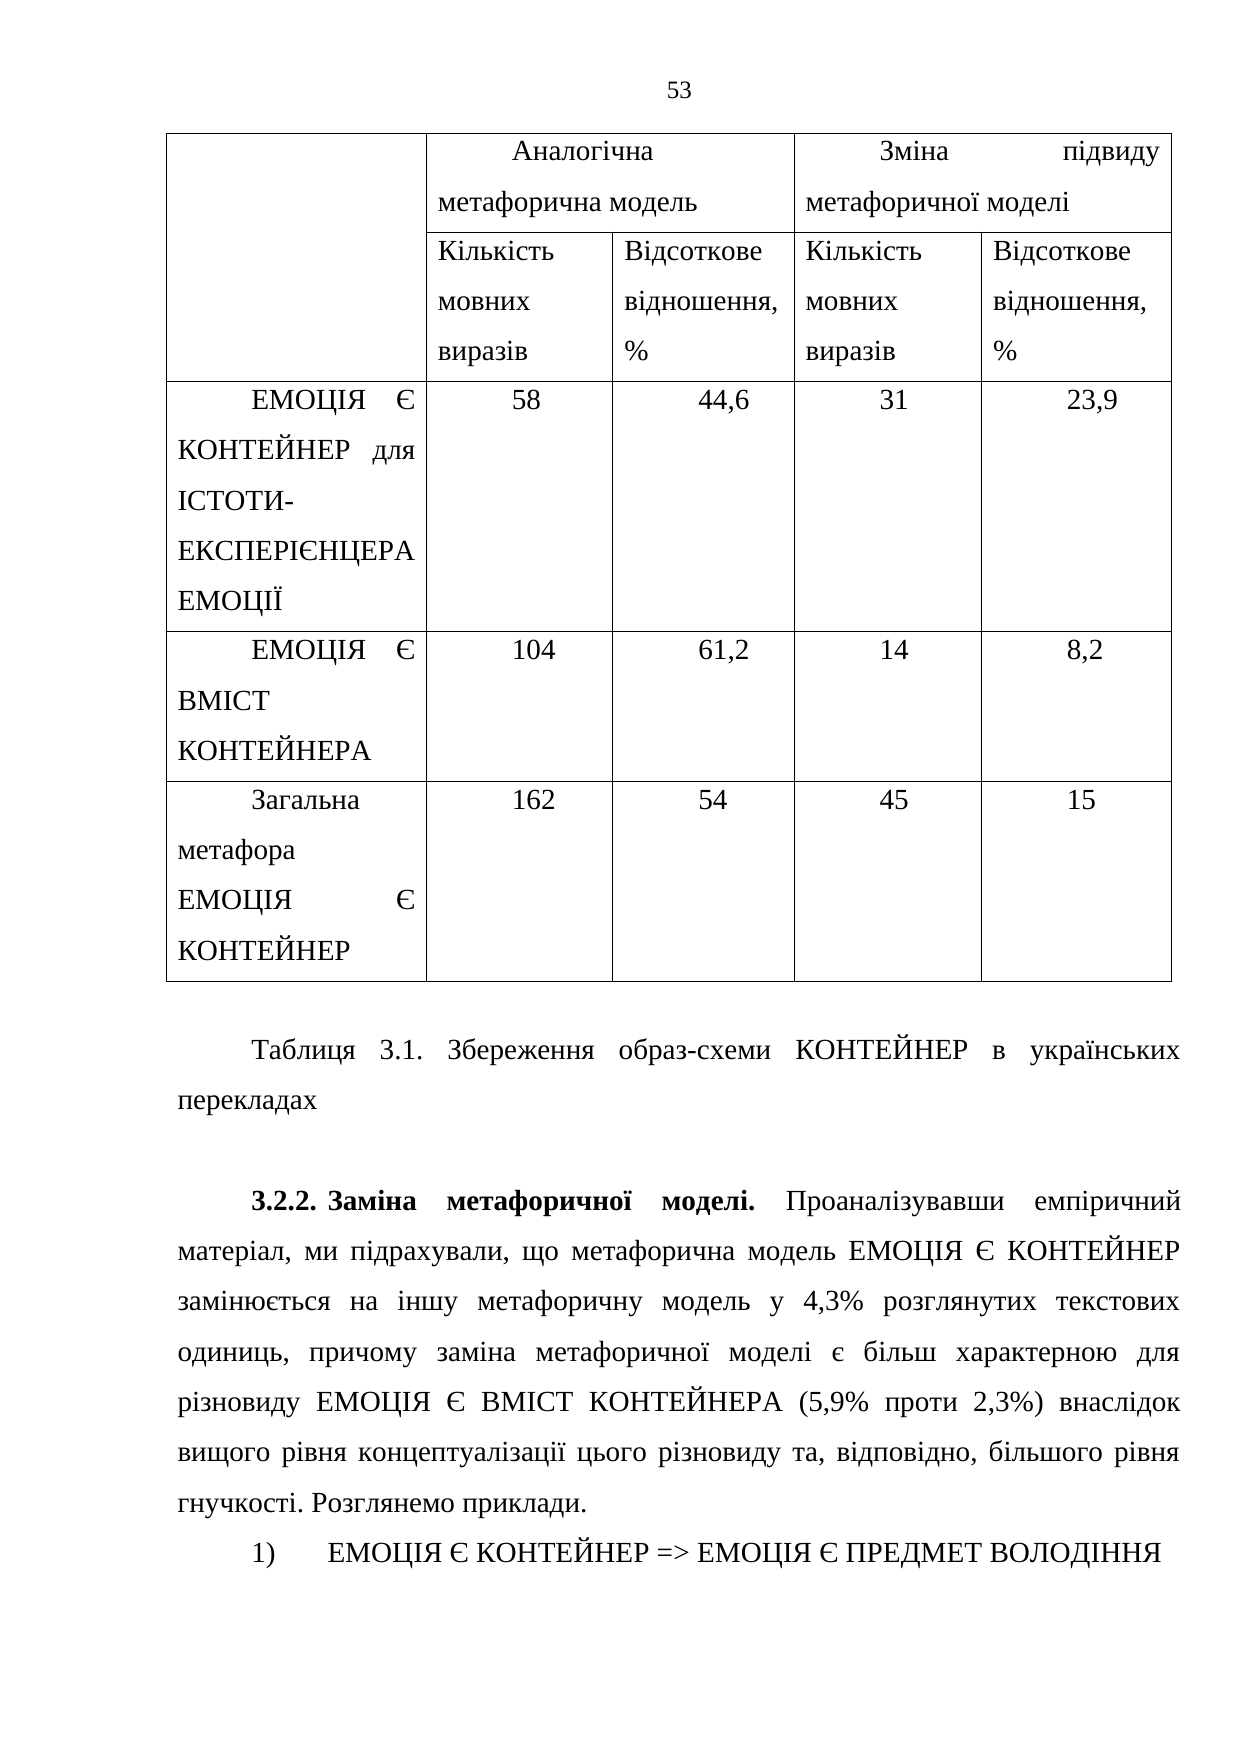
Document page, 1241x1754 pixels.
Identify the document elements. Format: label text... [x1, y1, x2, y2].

table_header [167, 134, 426, 381]
table_cell Кількість мовних виразів [427, 233, 612, 381]
table_cell 8,2 [982, 632, 1171, 781]
table_header Аналогічна метафорична модель [427, 134, 794, 232]
table_cell ЕМОЦІЯ Є КОНТЕЙНЕР для ІСТОТИ-ЕКСПЕРІЄНЦЕРА ЕМОЦІЇ [167, 382, 426, 631]
text 3.2.2. Заміна метафоричної моделі. Проаналізувавши емпіричний матеріал, ми підрахували, що метафорична модель ЕМОЦІЯ Є КОНТЕЙНЕР замінюється на іншу метафоричну модель у 4,3% розглянутих текстових одиниць, причому заміна метафоричної моделі є більш характерною для різновиду ЕМОЦІЯ Є ВМІСТ КОНТЕЙНЕРА (5,9% проти 2,3%) внаслідок вищого рівня концептуалізації цього різновиду та, відповідно, більшого рівня гнучкості. Розглянемо приклади. [177, 1183, 1181, 1518]
table_cell Загальна метафора ЕМОЦІЯ Є КОНТЕЙНЕР [167, 782, 426, 981]
table_cell 15 [982, 782, 1171, 981]
table_cell ЕМОЦІЯ Є ВМІСТ КОНТЕЙНЕРА [167, 632, 426, 781]
table_cell 14 [795, 632, 981, 781]
list ЕМОЦІЯ Є КОНТЕЙНЕР => ЕМОЦІЯ Є ПРЕДМЕТ ВОЛОДІННЯ [251, 1535, 1181, 1568]
table_cell 61,2 [613, 632, 794, 781]
text Таблиця 3.1. Збереження образ-схеми КОНТЕЙНЕР в українських перекладах [177, 1032, 1181, 1116]
table_cell Відсоткове відношення, % [613, 233, 794, 381]
table_cell 45 [795, 782, 981, 981]
table_cell 162 [427, 782, 612, 981]
table_cell 44,6 [613, 382, 794, 631]
table_cell Відсоткове відношення, % [982, 233, 1171, 381]
table_cell 58 [427, 382, 612, 631]
table_cell 54 [613, 782, 794, 981]
table_header Зміна підвиду метафоричної моделі [795, 134, 1171, 232]
table_cell Кількість мовних виразів [795, 233, 981, 381]
table_cell 23,9 [982, 382, 1171, 631]
table_cell 104 [427, 632, 612, 781]
table_cell 31 [795, 382, 981, 631]
